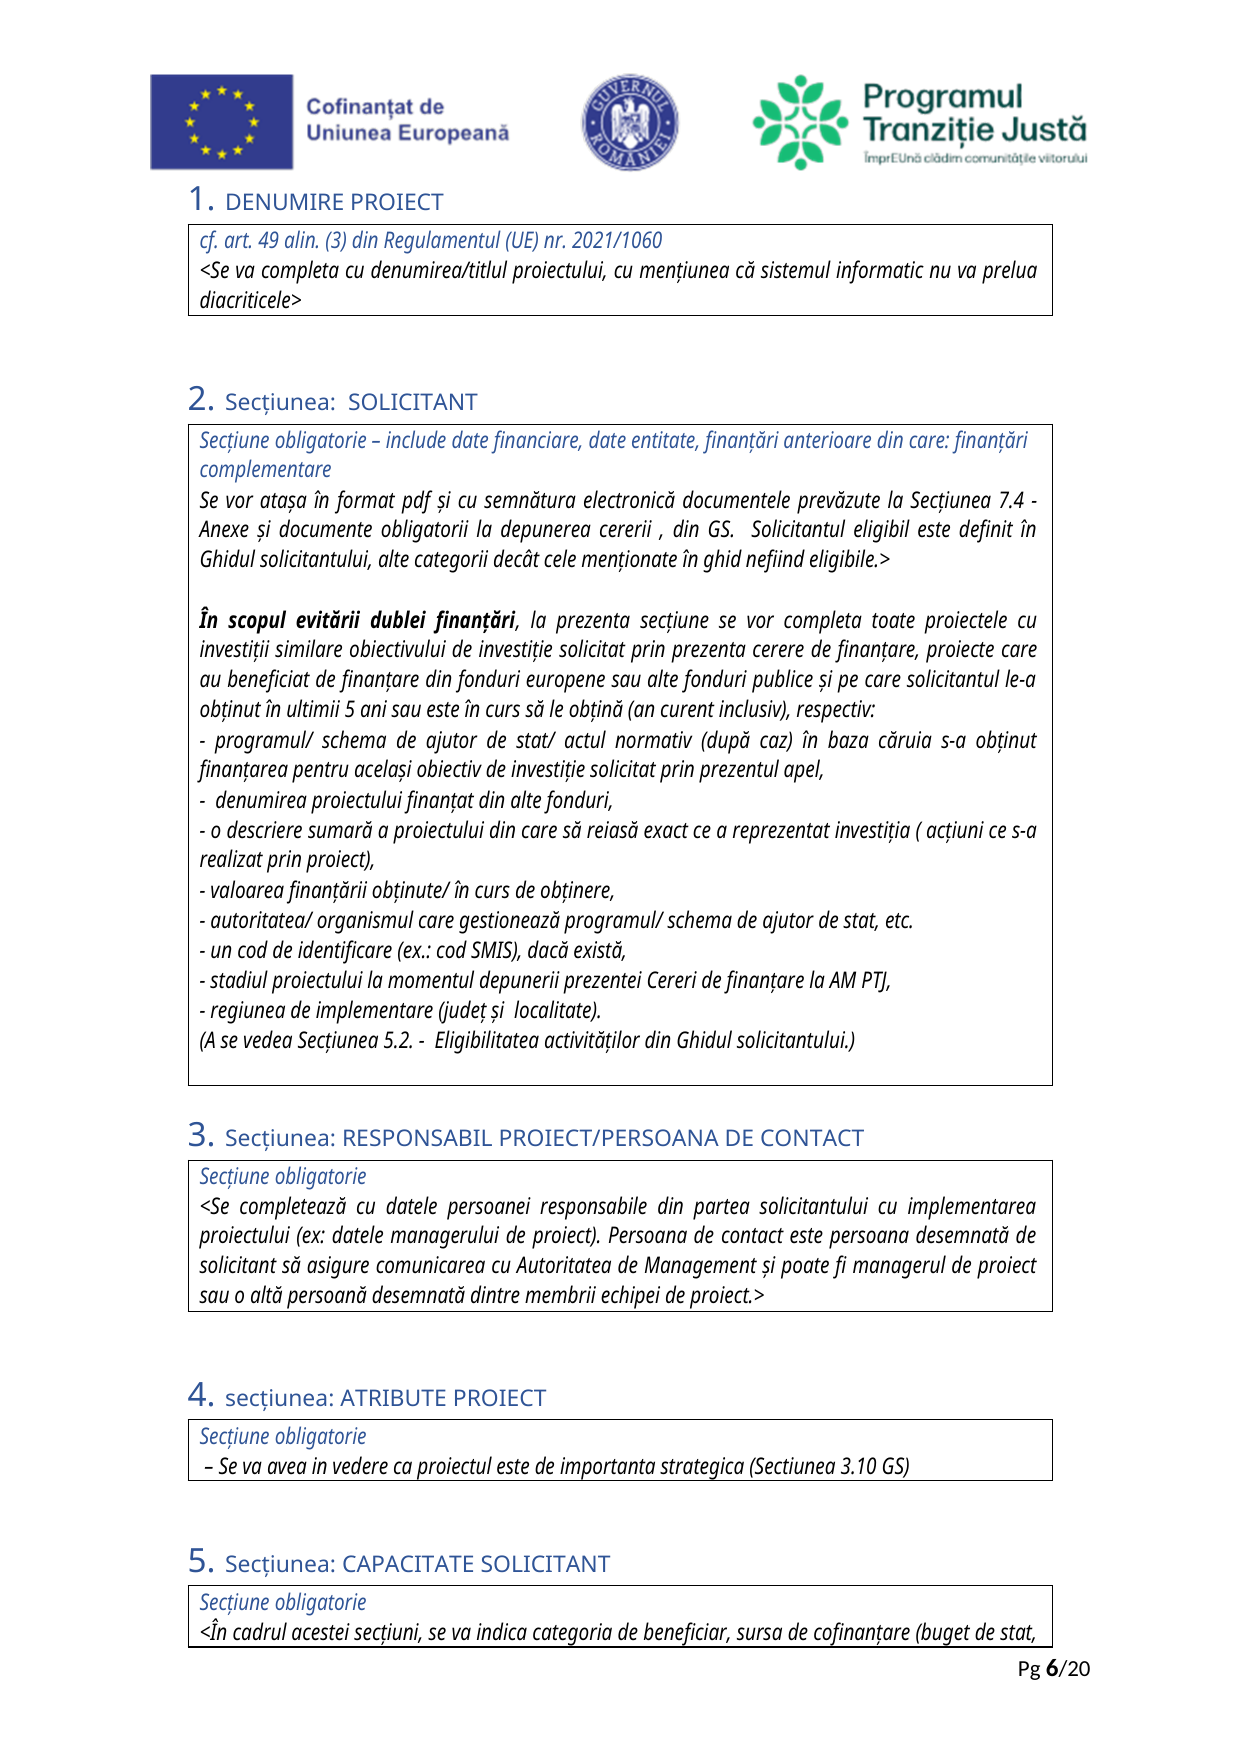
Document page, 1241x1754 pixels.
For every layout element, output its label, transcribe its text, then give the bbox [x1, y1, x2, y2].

subtitle DENUMIRE PROIECT [187, 175, 1090, 220]
subtitle Secțiunea: CAPACITATE SOLICITANT [187, 1536, 1090, 1582]
subtitle Secțiunea: RESPONSABIL PROIECT/PERSOANA DE CONTACT [187, 1111, 1090, 1156]
table_header cf. art. 49 alin. (3) din Regulamentul (UE) nr. 2021/1060 <Se va completa cu denumirea/titlul proiectului, cu mențiunea că sistemul informatic nu va prelua diacriticele> [189, 225, 1052, 315]
picture [150, 73, 1089, 175]
table_header Secțiune obligatorie – Se va avea in vedere ca proiectul este de importanta strategica (Sectiunea 3.10 GS) [189, 1420, 1052, 1480]
table_header Secțiune obligatorie – include date financiare, date entitate, finanțări anterioare din care: finanțări complementare Se vor ataşa în format pdf şi cu semnătura electronică documentele prevăzute la Secțiunea 7.4 - Anexe și documente obligatorii la depunerea cererii , din GS. Solicitantul eligibil este definit în Ghidul solicitantului, alte categorii decât cele menționate în ghid nefiind eligibile.> În scopul evitării dublei finanțări, la prezenta secțiune se vor completa toate proiectele cu investiții similare obiectivului de investiție solicitat prin prezenta cerere de finanțare, proiecte care au beneficiat de finanțare din fonduri europene sau alte fonduri publice și pe care solicitantul le-a obținut în ultimii 5 ani sau este în curs să le obțină (an curent inclusiv), respectiv: - programul/ schema de ajutor de stat/ actul normativ (după caz) în baza căruia s-a obținut finanțarea pentru același obiectiv de investiție solicitat prin prezentul apel, - denumirea proiectului finanțat din alte fonduri, - o descriere sumară a proiectului din care să reiasă exact ce a reprezentat investiția ( acțiuni ce s-a realizat prin proiect), - valoarea finanțării obținute/ în curs de obținere, - autoritatea/ organismul care gestionează programul/ schema de ajutor de stat, etc. - un cod de identificare (ex.: cod SMIS), dacă există, - stadiul proiectului la momentul depunerii prezentei Cereri de finanțare la AM PTJ, - regiunea de implementare (județ și localitate). (A se vedea Secțiunea 5.2. - Eligibilitatea activităților din Ghidul solicitantului.) [189, 425, 1052, 1084]
subtitle Secțiunea: SOLICITANT [187, 374, 1090, 420]
table_header Secțiune obligatorie <Se completează cu datele persoanei responsabile din partea solicitantului cu implementarea proiectului (ex: datele managerului de proiect). Persoana de contact este persoana desemnată de solicitant să asigure comunicarea cu Autoritatea de Management și poate fi managerul de proiect sau o altă persoană desemnată dintre membrii echipei de proiect.> [189, 1161, 1052, 1311]
subtitle secțiunea: ATRIBUTE PROIECT [187, 1370, 1090, 1416]
